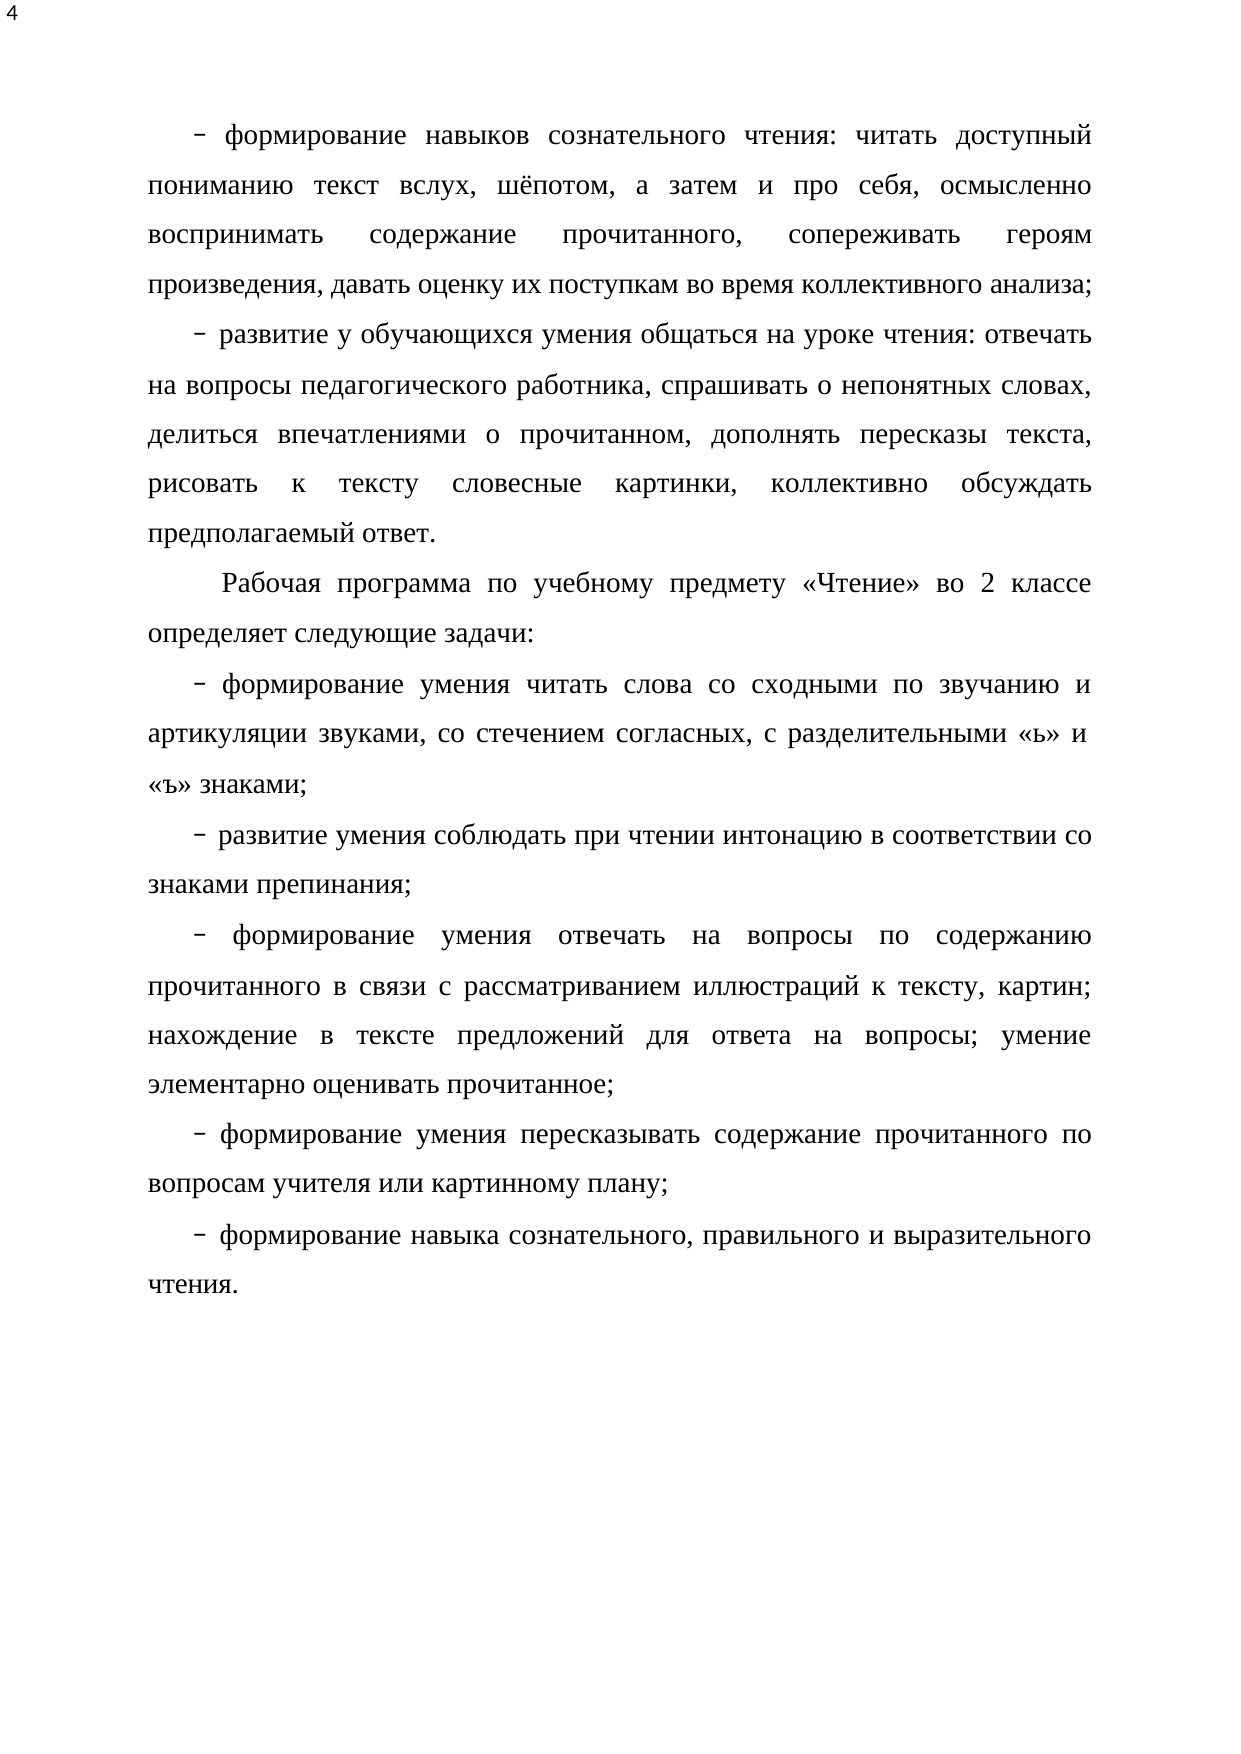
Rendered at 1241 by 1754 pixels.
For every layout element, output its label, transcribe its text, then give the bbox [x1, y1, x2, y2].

text − формирование умения читать слова со сходными по звучанию и артикуляции звуками, со стечением согласных, с разделительными «ь» и [148, 666, 1092, 749]
text − формирование умения пересказывать содержание прочитанного по вопросам учителя или картинному плану; [148, 1116, 1093, 1199]
text − формирование умения отвечать на вопросы по содержанию прочитанного в связи с рассматриванием иллюстраций к тексту, картин; нахождение в тексте предложений для ответа на вопросы; умение элементарно оценивать прочитанное; [148, 916, 1093, 1100]
text − развитие у обучающихся умения общаться на уроке чтения: отвечать на вопросы педагогического работника, спрашивать о непонятных словах, делиться впечатлениями о прочитанном, дополнять пересказы текста, рисовать к тексту словесные картинки, коллективно обсуждать предполагаемый ответ. [148, 316, 1093, 548]
text − формирование навыка сознательного, правильного и выразительного чтения. [148, 1216, 1092, 1299]
text «ъ» знаками; [148, 766, 1111, 799]
text − развитие умения соблюдать при чтении интонацию в соответствии со знаками препинания; [148, 816, 1092, 899]
text Рабочая программа по учебному предмету «Чтение» во 2 классе определяет следующие задачи: [148, 565, 1092, 649]
text − формирование навыков сознательного чтения: читать доступный пониманию текст вслух, шёпотом, а затем и про себя, осмысленно воспринимать содержание прочитанного, сопереживать героям произведения, давать оценку их поступкам во время коллективного анализа; [148, 116, 1093, 299]
